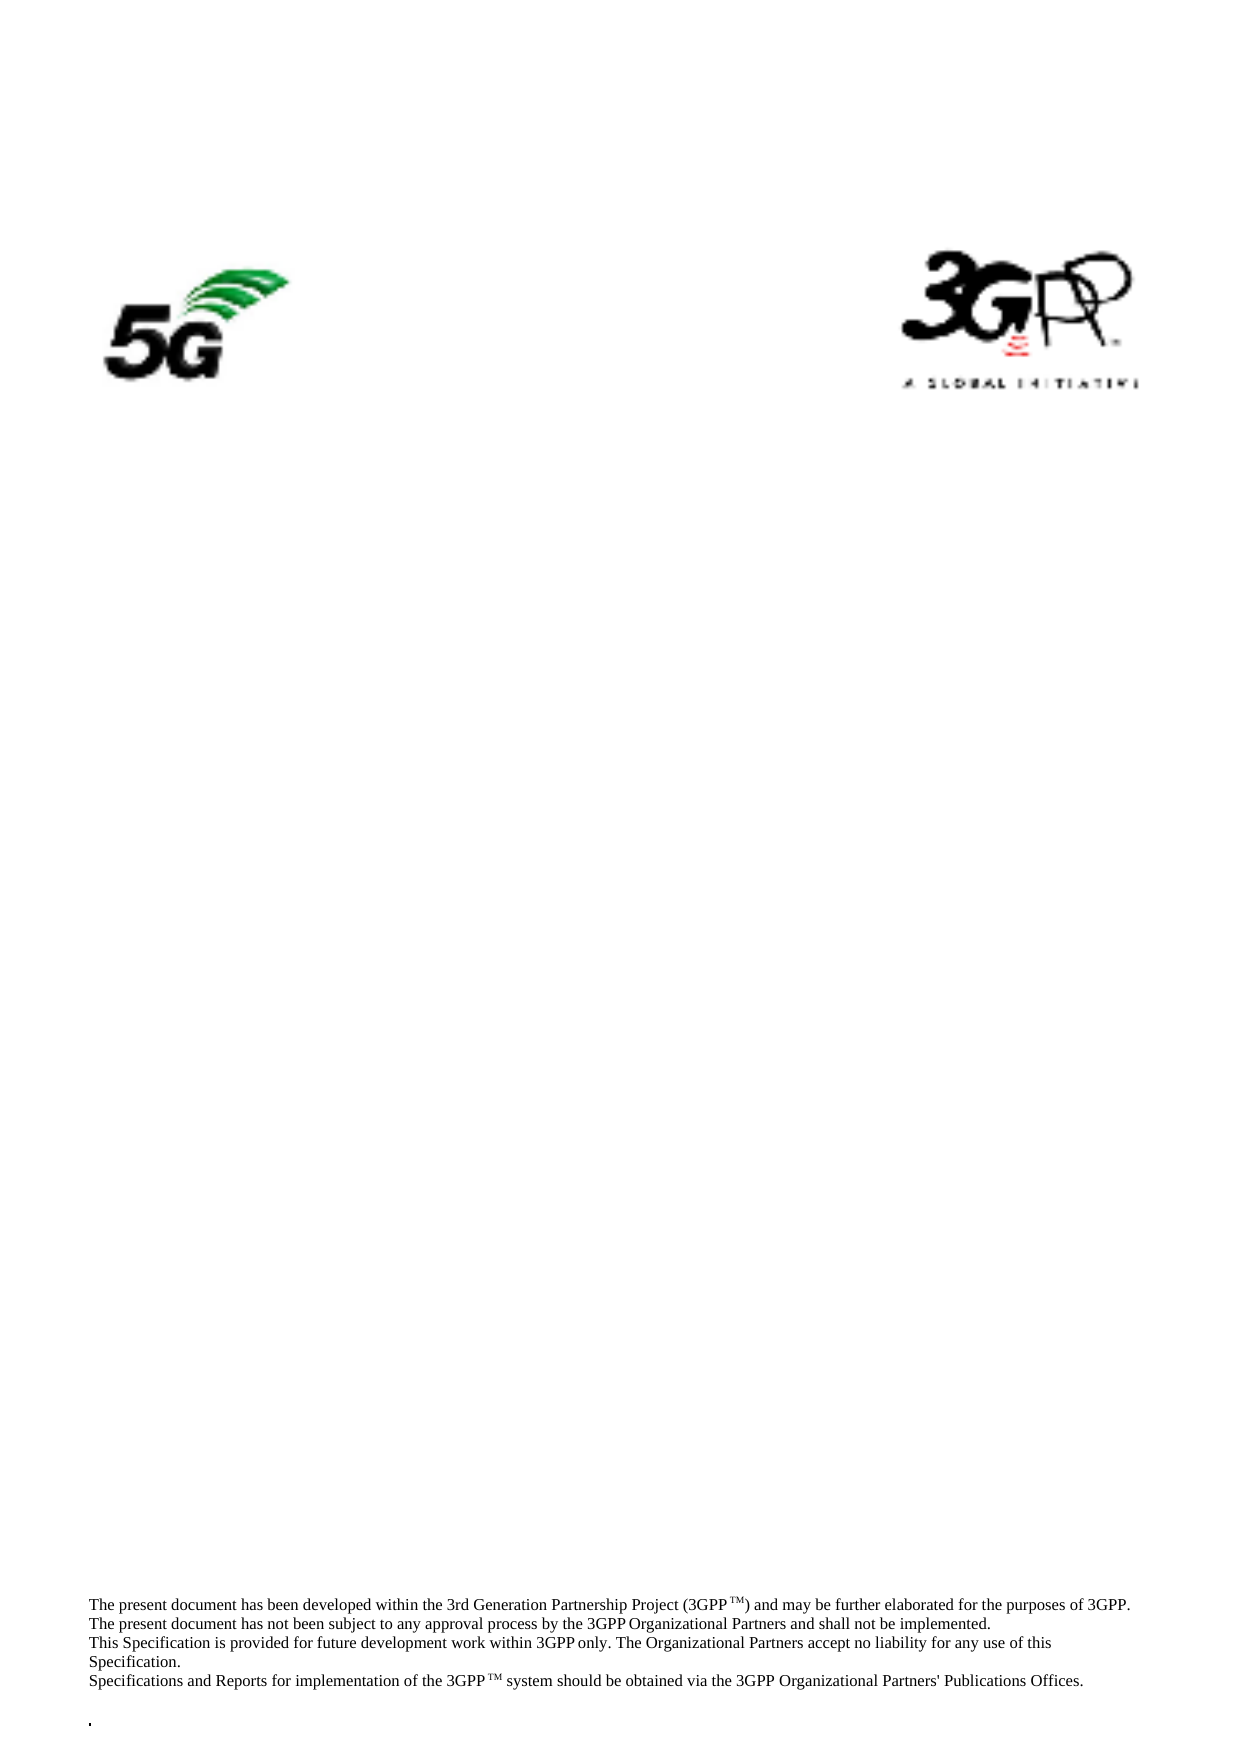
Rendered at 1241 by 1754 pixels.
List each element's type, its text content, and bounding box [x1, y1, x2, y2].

text The present document has been developed within the 3rd Generation Partnership Project (3GPP TM) and may be further elaborated for the purposes of 3GPP. The present document has not been subject to any approval process by the 3GPP Organizational Partners and shall not be implemented. This Specification is provided for future development work within 3GPP only. The Organizational Partners accept no liability for any use of this Specification. Specifications and Reports for implementation of the 3GPP TM system should be obtained via the 3GPP Organizational Partners' Publications Offices. [89, 1594, 1131, 1690]
